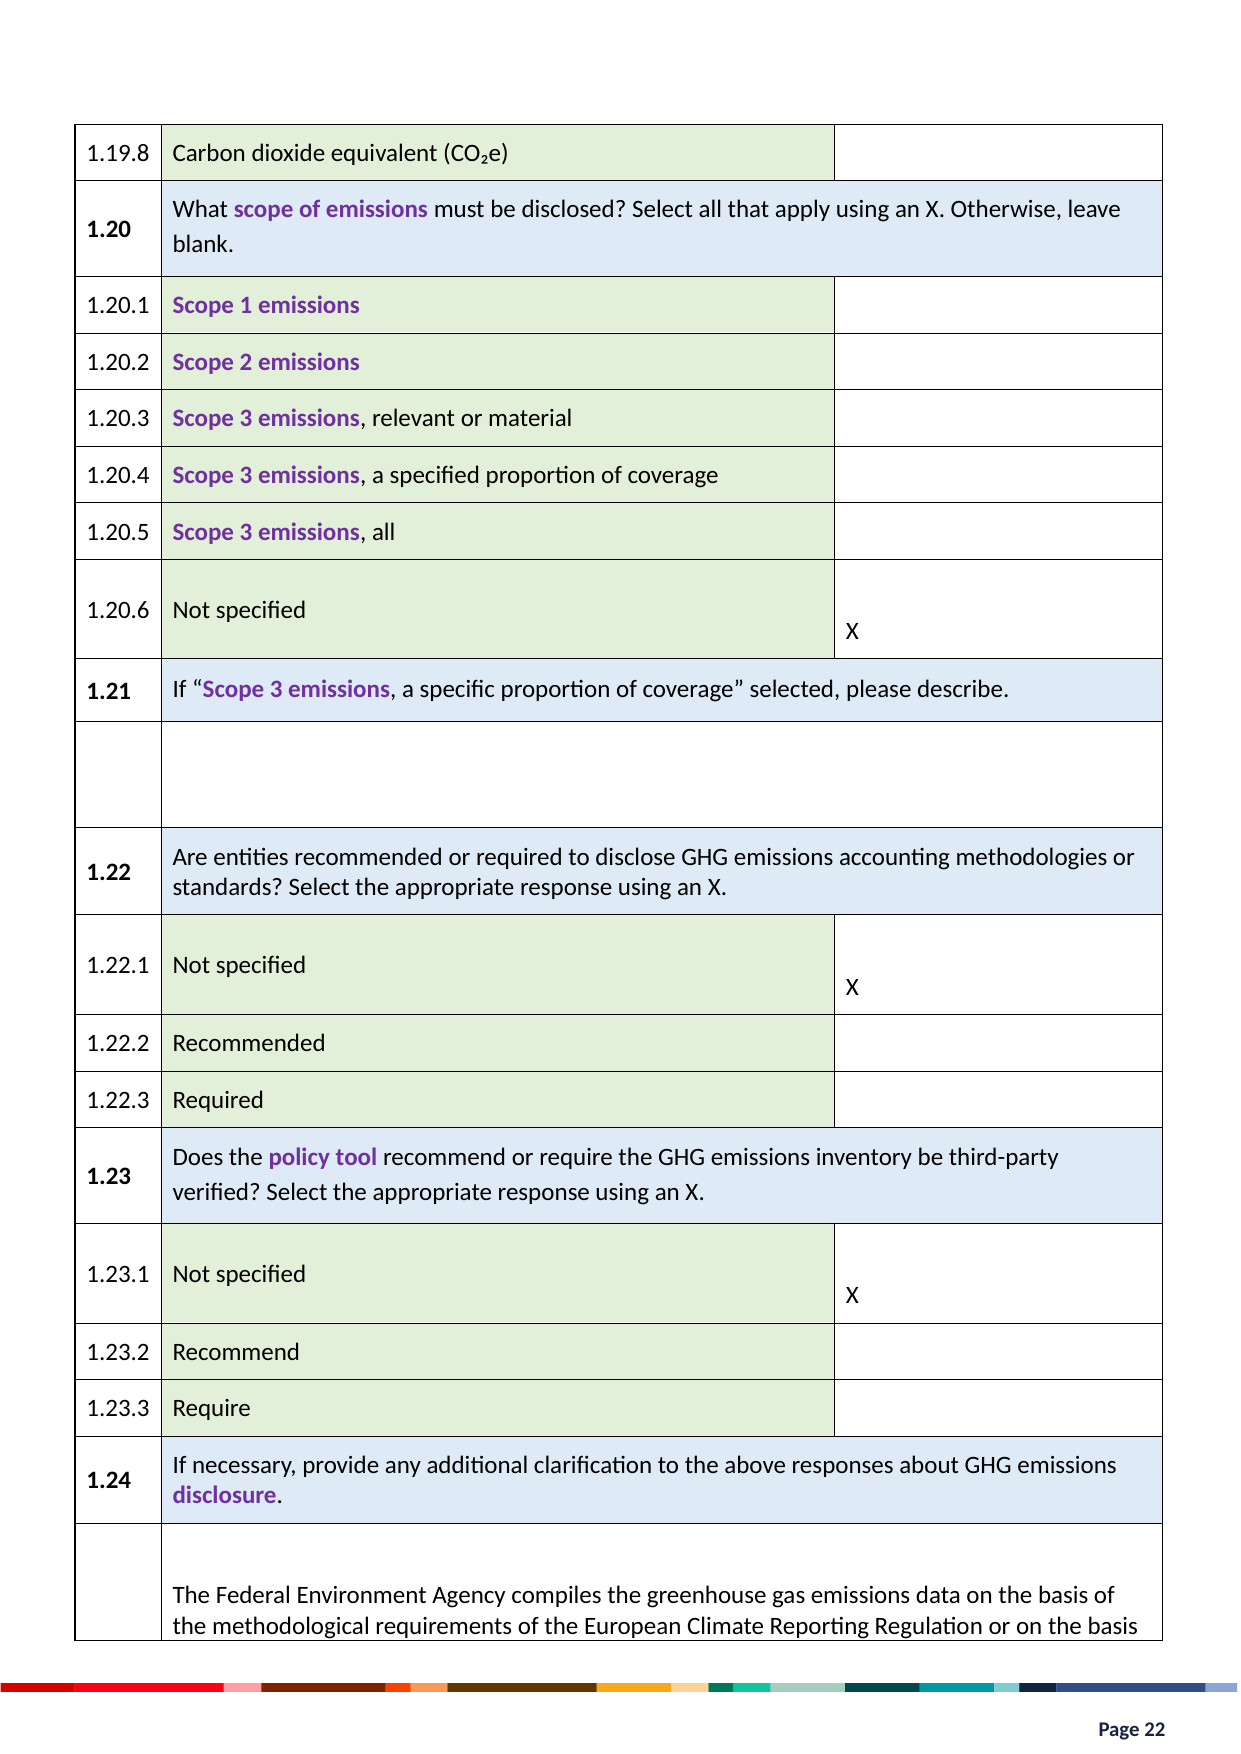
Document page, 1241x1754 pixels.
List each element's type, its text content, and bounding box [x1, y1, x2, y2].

table_cell 1.23.1 [76, 1224, 161, 1322]
table_cell 1.22.2 [76, 1015, 161, 1071]
table_cell [835, 334, 1162, 389]
table_cell [835, 390, 1162, 446]
table_cell Scope 3 emissions, relevant or material [162, 390, 834, 446]
table_cell 1.20.4 [76, 447, 161, 502]
table_cell [835, 277, 1162, 332]
table_cell X [835, 560, 1162, 658]
table_cell Not specified [162, 560, 834, 658]
table_cell Scope 2 emissions [162, 334, 834, 389]
table_cell Not specified [162, 1224, 834, 1322]
table_cell [76, 722, 161, 827]
table_cell [835, 1380, 1162, 1436]
table_cell 1.22.1 [76, 915, 161, 1014]
table_cell Are entities recommended or required to disclose GHG emissions accounting methodologies or standards? Select the appropriate response using an X. [162, 828, 1162, 914]
table_cell 1.20.5 [76, 503, 161, 559]
picture [0, 1683, 1236, 1692]
table_cell 1.24 [76, 1437, 161, 1523]
table_cell Scope 3 emissions, a specified proportion of coverage [162, 447, 834, 502]
table_cell [835, 1324, 1162, 1379]
table_cell Carbon dioxide equivalent (CO₂e) [162, 125, 834, 180]
table_cell [835, 1015, 1162, 1071]
table_cell Not specified [162, 915, 834, 1014]
table_cell [835, 447, 1162, 502]
table_cell Does the policy tool recommend or require the GHG emissions inventory be third-party verified? Select the appropriate response using an X. [162, 1128, 1162, 1223]
table_cell 1.20.2 [76, 334, 161, 389]
table_cell 1.20.3 [76, 390, 161, 446]
table_cell X [835, 1224, 1162, 1322]
table_cell Require [162, 1380, 834, 1436]
table_cell [835, 503, 1162, 559]
table_cell 1.23.3 [76, 1380, 161, 1436]
table_cell 1.20.1 [76, 277, 161, 332]
table_cell 1.21 [76, 659, 161, 721]
table_cell If “Scope 3 emissions, a specific proportion of coverage” selected, please describe. [162, 659, 1162, 721]
table_cell [835, 1072, 1162, 1127]
table_cell 1.23.2 [76, 1324, 161, 1379]
table_cell 1.22.3 [76, 1072, 161, 1127]
table_cell 1.22 [76, 828, 161, 914]
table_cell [162, 1524, 1162, 1640]
table_cell Scope 1 emissions [162, 277, 834, 332]
table_cell [835, 125, 1162, 180]
table_cell Required [162, 1072, 834, 1127]
table_cell [76, 1524, 161, 1640]
table_cell Recommend [162, 1324, 834, 1379]
table_cell [162, 722, 1162, 827]
table_cell 1.20.6 [76, 560, 161, 658]
table_cell What scope of emissions must be disclosed? Select all that apply using an X. Otherwise, leave blank. [162, 181, 1162, 276]
table_cell 1.23 [76, 1128, 161, 1223]
table_cell X [835, 915, 1162, 1014]
table_cell Scope 3 emissions, all [162, 503, 834, 559]
table_cell Recommended [162, 1015, 834, 1071]
table_cell If necessary, provide any additional clarification to the above responses about GHG emissions disclosure. [162, 1437, 1162, 1523]
table_cell 1.19.8 [76, 125, 161, 180]
table_cell 1.20 [76, 181, 161, 276]
